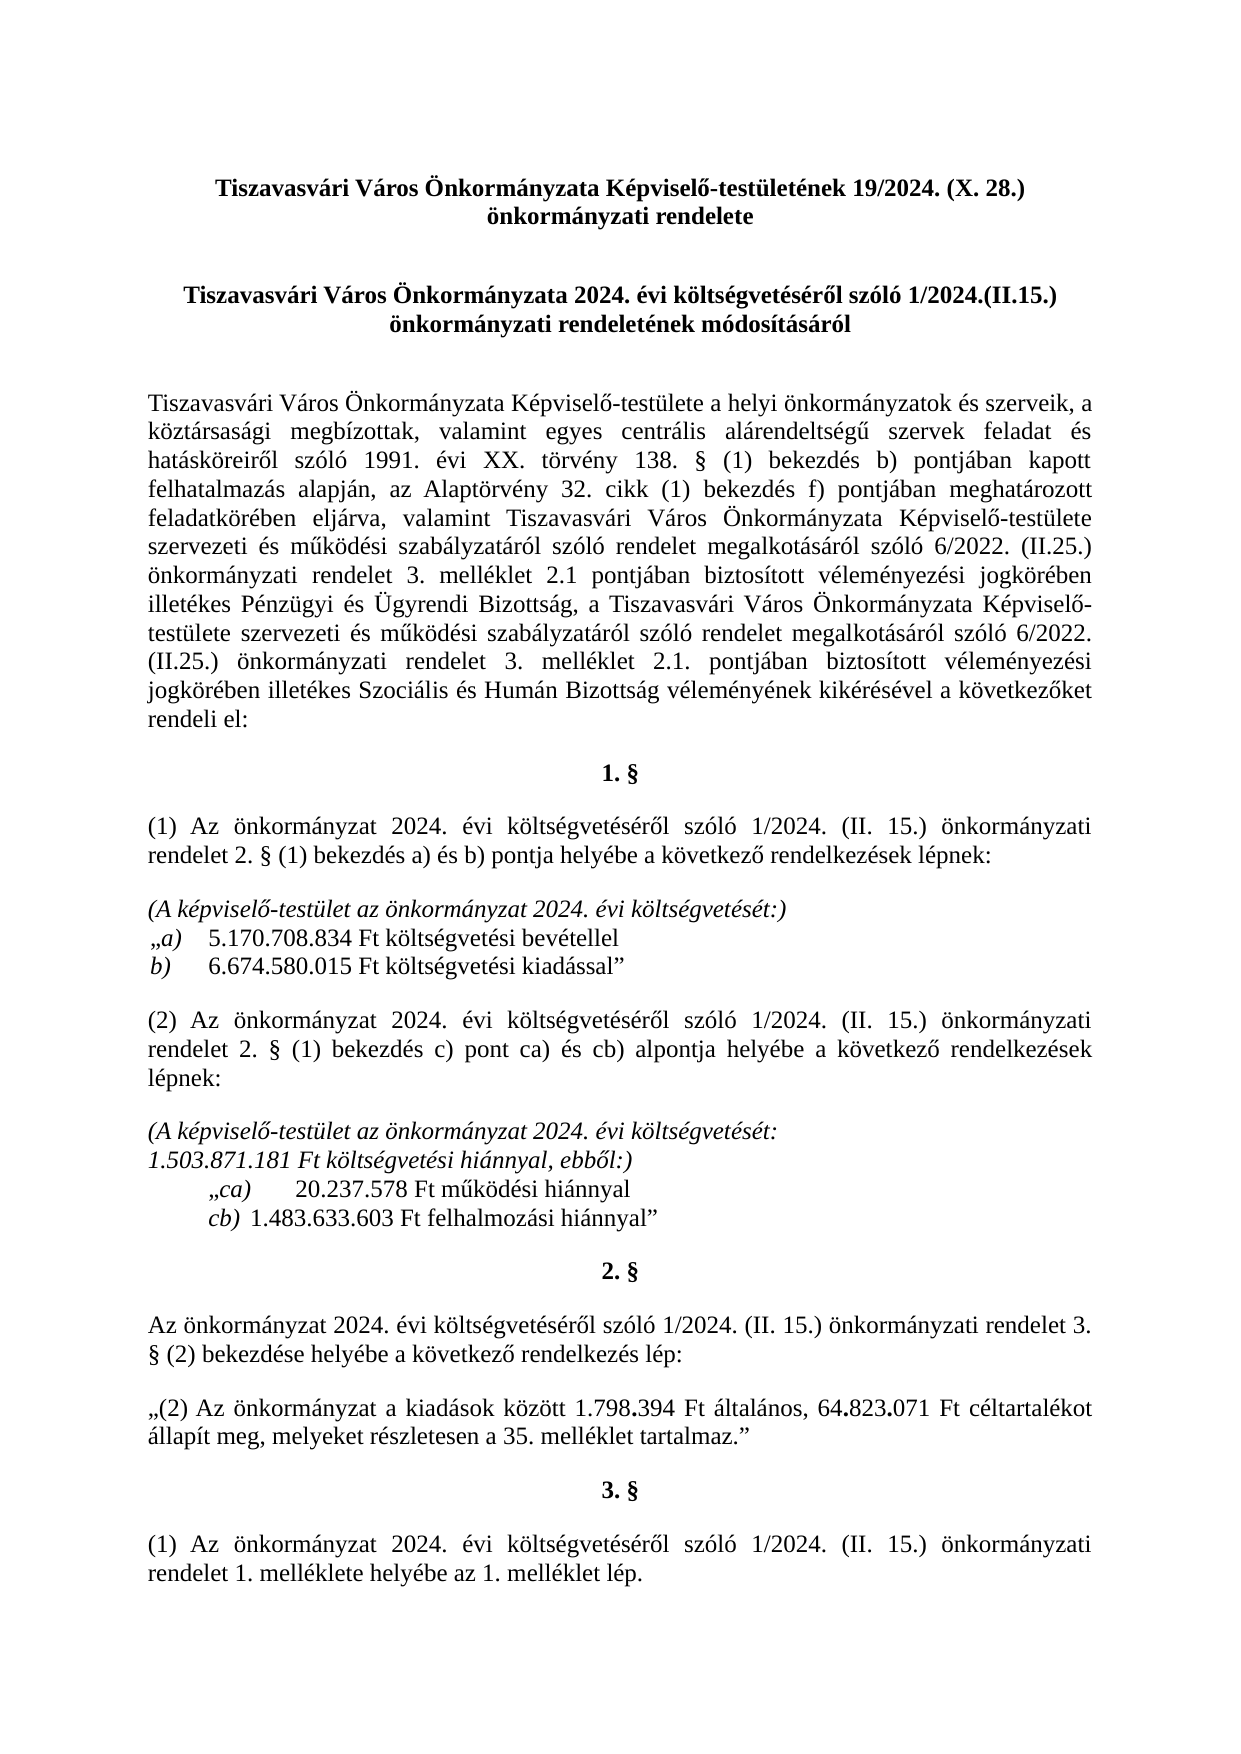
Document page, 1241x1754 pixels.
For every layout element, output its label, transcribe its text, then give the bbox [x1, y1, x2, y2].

text b) 6.674.580.015 Ft költségvetési kiadással” [150, 951, 1093, 980]
text (1) Az önkormányzat 2024. évi költségvetéséről szóló 1/2024. (II. 15.) önkormányzati rendelet 1. melléklete helyébe az 1. melléklet lép. [148, 1529, 1093, 1586]
text 2. § [148, 1256, 1093, 1285]
text 3. § [148, 1475, 1093, 1504]
text 1. § [148, 758, 1093, 786]
text Az önkormányzat 2024. évi költségvetéséről szóló 1/2024. (II. 15.) önkormányzati rendelet 3. § (2) bekezdése helyébe a következő rendelkezés lép: [148, 1310, 1093, 1368]
text (2) Az önkormányzat 2024. évi költségvetéséről szóló 1/2024. (II. 15.) önkormányzati rendelet 2. § (1) bekezdés c) pont ca) és cb) alpontja helyébe a következő rendelkezések lépnek: [148, 1005, 1093, 1091]
text Tiszavasvári Város Önkormányzata 2024. évi költségvetéséről szóló 1/2024.(II.15.) önkormányzati rendeletének módosításáról [148, 280, 1093, 338]
text Tiszavasvári Város Önkormányzata Képviselő-testülete a helyi önkormányzatok és szerveik, a köztársasági megbízottak, valamint egyes centrális alárendeltségű szervek feladat és hatásköreiről szóló 1991. évi XX. törvény 138. § (1) bekezdés b) pontjában kapott felhatalmazás alapján, az Alaptörvény 32. cikk (1) bekezdés f) pontjában meghatározott feladatkörében eljárva, valamint Tiszavasvári Város Önkormányzata Képviselő-testülete szervezeti és működési szabályzatáról szóló rendelet megalkotásáról szóló 6/2022. (II.25.) önkormányzati rendelet 3. melléklet 2.1 pontjában biztosított véleményezési jogkörében illetékes Pénzügyi és Ügyrendi Bizottság, a Tiszavasvári Város Önkormányzata Képviselő-testülete szervezeti és működési szabályzatáról szóló rendelet megalkotásáról szóló 6/2022. (II.25.) önkormányzati rendelet 3. melléklet 2.1. pontjában biztosított véleményezési jogkörében illetékes Szociális és Humán Bizottság véleményének kikérésével a következőket rendeli el: [148, 388, 1093, 733]
text (A képviselő-testület az önkormányzat 2024. évi költségvetését:) [148, 894, 1093, 923]
text „ca) 20.237.578 Ft működési hiánnyal [208, 1174, 1093, 1203]
text „(2) Az önkormányzat a kiadások között 1.798.394 Ft általános, 64.823.071 Ft céltartalékot állapít meg, melyeket részletesen a 35. melléklet tartalmaz.” [148, 1393, 1093, 1450]
text „a) 5.170.708.834 Ft költségvetési bevétellel [150, 923, 1093, 951]
text cb) 1.483.633.603 Ft felhalmozási hiánnyal” [208, 1203, 1093, 1231]
text Tiszavasvári Város Önkormányzata Képviselő-testületének 19/2024. (X. 28.) önkormányzati rendelete [148, 173, 1093, 230]
text (A képviselő-testület az önkormányzat 2024. évi költségvetését: 1.503.871.181 Ft költségvetési hiánnyal, ebből:) [148, 1116, 1093, 1174]
text (1) Az önkormányzat 2024. évi költségvetéséről szóló 1/2024. (II. 15.) önkormányzati rendelet 2. § (1) bekezdés a) és b) pontja helyébe a következő rendelkezések lépnek: [148, 811, 1093, 869]
